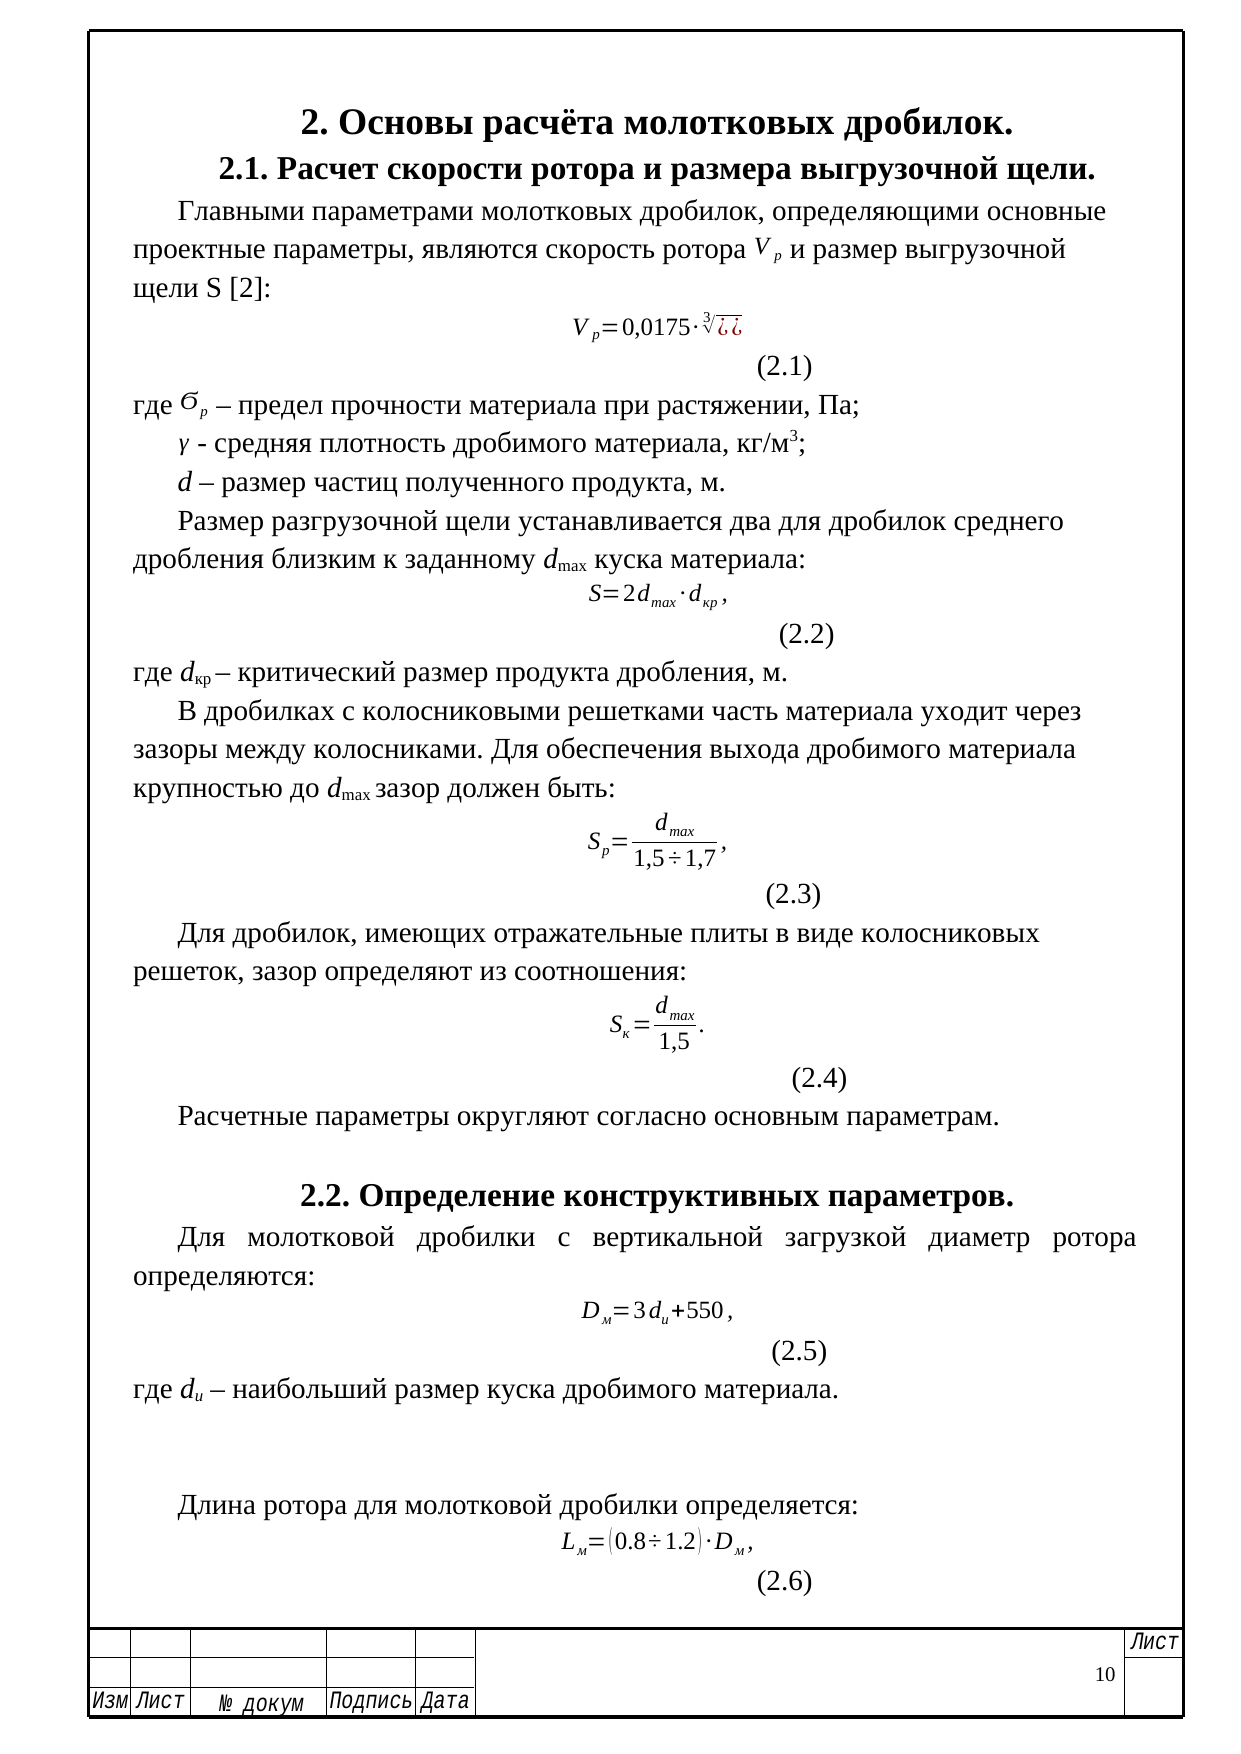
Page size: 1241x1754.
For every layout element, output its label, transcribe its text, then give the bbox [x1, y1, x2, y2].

text В дробилках с колосниковыми решетками часть материала уходит через зазоры между колосниками. Для обеспечения выхода дробимого материала крупностью до dmax зазор должен быть: [133, 693, 1137, 804]
text Для дробилок, имеющих отражательные плиты в виде колосниковых решеток, зазор определяют из соотношения: [133, 915, 1137, 987]
text Размер разгрузочной щели устанавливается два для дробилок среднего дробления близким к заданному dmax куска материала: [133, 503, 1137, 575]
text (2.6) [133, 1526, 1137, 1597]
text (2.4) [133, 992, 1137, 1093]
text где du – наибольший размер куска дробимого материала. [133, 1371, 1137, 1405]
text (2.2) [133, 580, 1137, 649]
text (2.1) [133, 308, 1137, 382]
text (2.5) [133, 1297, 1137, 1366]
text Расчетные параметры округляют согласно основным параметрам. [133, 1098, 1137, 1132]
text - средняя плотность дробимого материала, кг/м3; [133, 425, 1137, 459]
text 2.1. Расчет скорости ротора и размера выгрузочной щели. [133, 149, 1137, 187]
text 2. Основы расчёта молотковых дробилок. [133, 99, 1137, 142]
text (2.3) [133, 809, 1137, 910]
text Для молотковой дробилки с вертикальной загрузкой диаметр ротора определяются: [133, 1219, 1137, 1292]
text где dкр – критический размер продукта дробления, м. [133, 654, 1137, 688]
text d – размер частиц полученного продукта, м. [133, 464, 1137, 498]
text где – предел прочности материала при растяжении, Па; [133, 387, 1137, 420]
text 2.2. Определение конструктивных параметров. [133, 1175, 1137, 1214]
text Длина ротора для молотковой дробилки определяется: [133, 1487, 1137, 1521]
text Главными параметрами молотковых дробилок, определяющими основные проектные параметры, являются скорость ротора и размер выгрузочной щели S [2]: [133, 193, 1137, 303]
